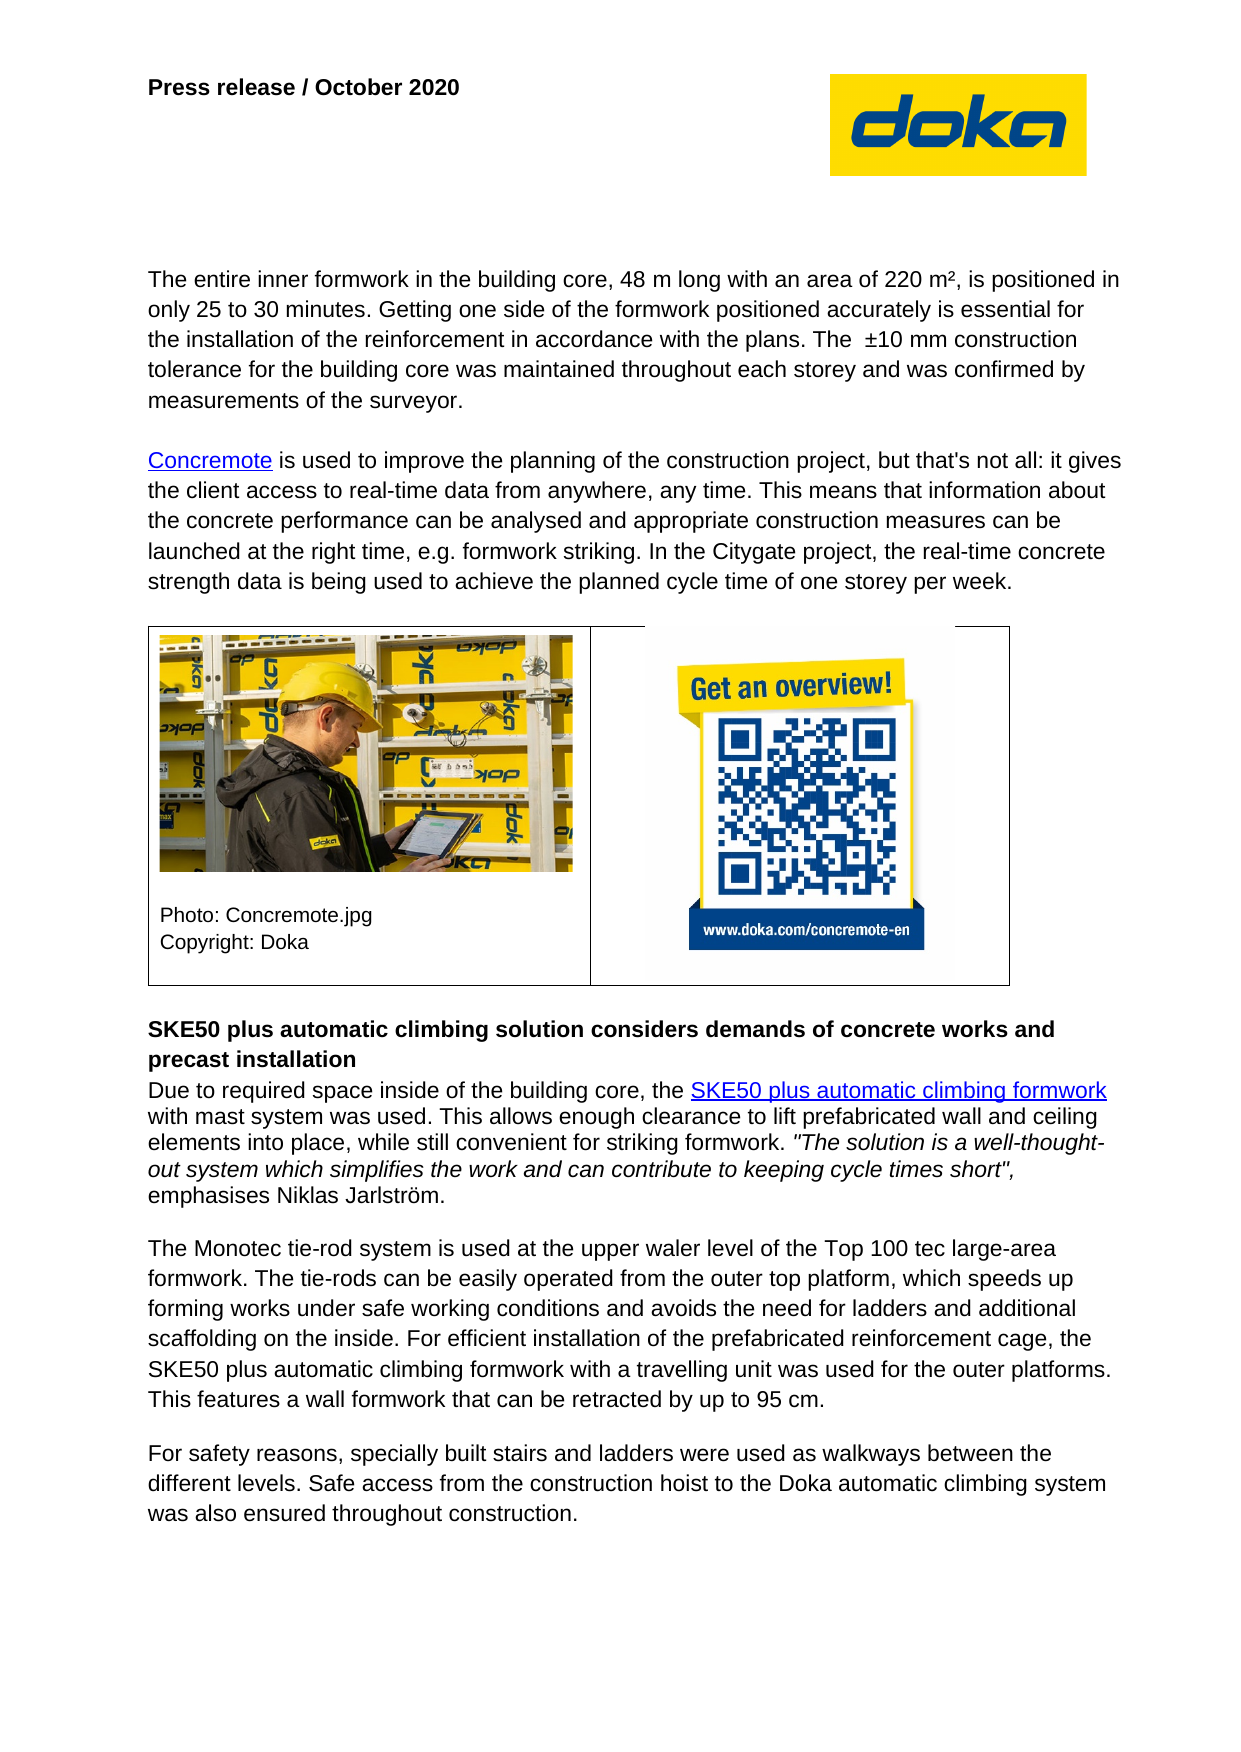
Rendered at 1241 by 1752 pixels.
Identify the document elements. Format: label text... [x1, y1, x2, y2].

picture [159, 635, 573, 872]
picture [830, 74, 1087, 176]
text For safety reasons, specially built stairs and ladders were used as walkways between the different levels. Safe access from the construction hoist to the Doka automatic climbing system was also ensured throughout construction. [148, 1440, 1122, 1527]
table_header [591, 627, 1009, 985]
text The entire inner formwork in the building core, 48 m long with an area of 220 m², is positioned in only 25 to 30 minutes. Getting one side of the formwork positioned accurately is essential for the installation of the reinforcement in accordance with the plans. The ±10 mm construction tolerance for the building core was maintained throughout each storey and was confirmed by measurements of the surveyor. [148, 266, 1122, 413]
text Concremote is used to improve the planning of the construction project, but that's not all: it gives the client access to real-time data from anywhere, any time. This means that information about the concrete performance can be analysed and appropriate construction measures can be launched at the right time, e.g. formwork striking. In the Citygate project, the real-time concrete strength data is being used to achieve the planned cycle time of one storey per week. [148, 447, 1122, 594]
table_header Photo: Concremote.jpg Copyright: Doka [149, 627, 590, 985]
picture [645, 626, 956, 981]
text The Monotec tie-rod system is used at the upper waler level of the Top 100 tec large-area formwork. The tie-rods can be easily operated from the outer top platform, which speeds up forming works under safe working conditions and avoids the need for ladders and additional scaffolding on the inside. For efficient installation of the prefabricated reinforcement cage, the SKE50 plus automatic climbing formwork with a travelling unit was used for the outer platforms. This features a wall formwork that can be retracted by up to 95 cm. [148, 1235, 1122, 1412]
text SKE50 plus automatic climbing solution considers demands of concrete works and precast installation [148, 1016, 1122, 1073]
text Due to required space inside of the building core, the SKE50 plus automatic climbing formwork with mast system was used. This allows enough clearance to lift prefabricated wall and ceiling elements into place, while still convenient for striking formwork. "The solution is a well-thought-out system which simplifies the work and can contribute to keeping cycle times short", emphasises Niklas Jarlström. [148, 1077, 1122, 1208]
